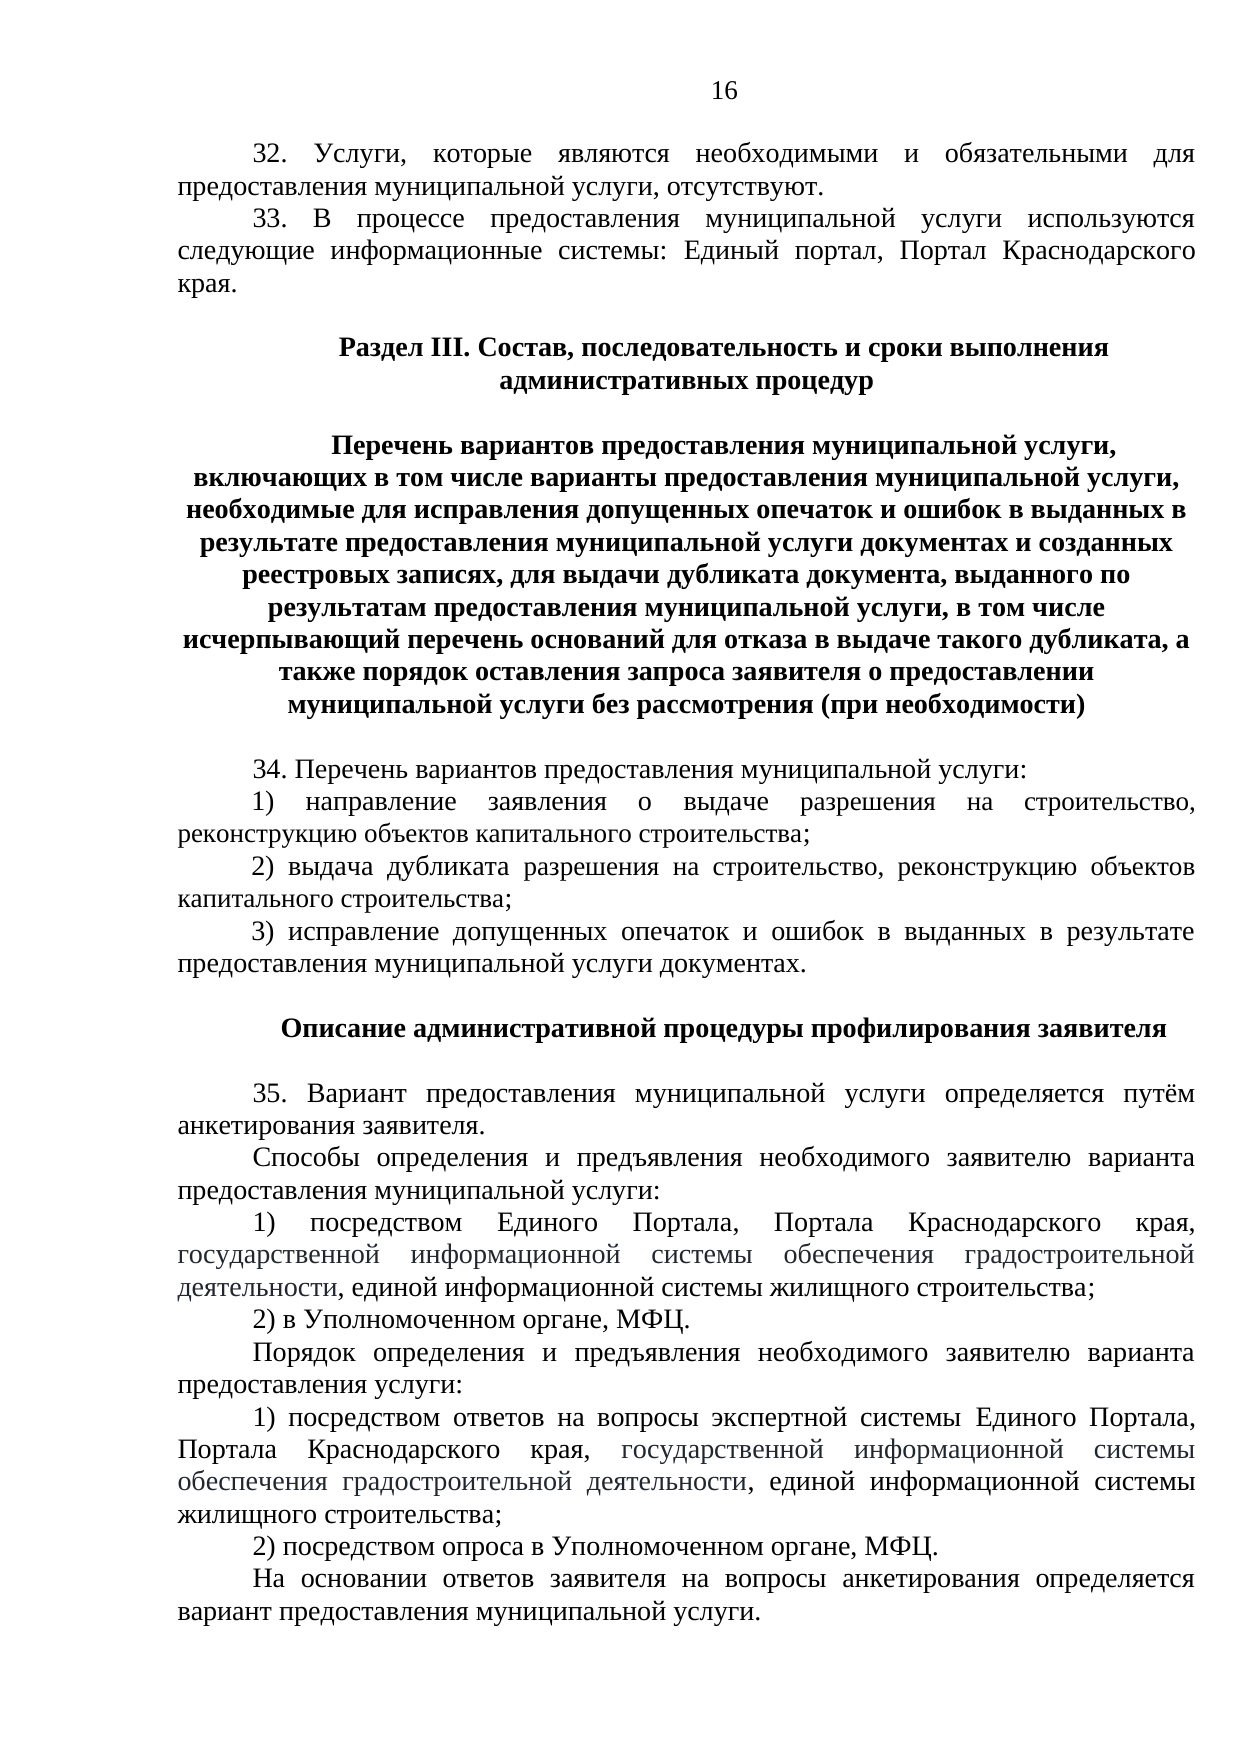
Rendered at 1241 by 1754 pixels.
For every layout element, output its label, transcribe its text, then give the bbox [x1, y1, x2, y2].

text На основании ответов заявителя на вопросы анкетирования определяется вариант предоставления муниципальной услуги. [177, 1562, 1196, 1626]
subtitle Описание административной процедуры профилирования заявителя [177, 1011, 1196, 1043]
text 2) выдача дубликата разрешения на строительство, реконструкцию объектов капитального строительства; [177, 849, 1196, 914]
text 34. Перечень вариантов предоставления муниципальной услуги: [177, 752, 1196, 784]
text 2) в Уполномоченном органе, МФЦ. [177, 1302, 1196, 1335]
text 1) направление заявления о выдаче разрешения на строительство, реконструкцию объектов капитального строительства; [177, 784, 1196, 849]
text 2) посредством опроса в Уполномоченном органе, МФЦ. [177, 1529, 1196, 1562]
text 1) посредством Единого Портала, Портала Краснодарского края, государственной информационной системы обеспечения градостроительной деятельности, единой информационной системы жилищного строительства; [177, 1205, 1196, 1302]
subtitle Перечень вариантов предоставления муниципальной услуги, включающих в том числе варианты предоставления муниципальной услуги, необходимые для исправления допущенных опечаток и ошибок в выданных в результате предоставления муниципальной услуги документах и созданных реестровых записях, для выдачи дубликата документа, выданного по результатам предоставления муниципальной услуги, в том числе исчерпывающий перечень оснований для отказа в выдаче такого дубликата, а также порядок оставления запроса заявителя о предоставлении муниципальной услуги без рассмотрения (при необходимости) [177, 428, 1196, 719]
text 1) посредством ответов на вопросы экспертной системы Единого Портала, Портала Краснодарского края, государственной информационной системы обеспечения градостроительной деятельности, единой информационной системы жилищного строительства; [177, 1399, 1196, 1529]
text Способы определения и предъявления необходимого заявителю варианта предоставления муниципальной услуги: [177, 1140, 1196, 1205]
text Порядок определения и предъявления необходимого заявителю варианта предоставления услуги: [177, 1335, 1196, 1399]
text 32. Услуги, которые являются необходимыми и обязательными для предоставления муниципальной услуги, отсутствуют. [177, 136, 1196, 201]
text 33. В процессе предоставления муниципальной услуги используются следующие информационные системы: Единый портал, Портал Краснодарского края. [177, 201, 1196, 298]
text 35. Вариант предоставления муниципальной услуги определяется путём анкетирования заявителя. [177, 1076, 1196, 1140]
text 3) исправление допущенных опечаток и ошибок в выданных в результате предоставления муниципальной услуги документах. [177, 914, 1196, 978]
subtitle Раздел III. Состав, последовательность и сроки выполнения административных процедур [177, 331, 1196, 395]
